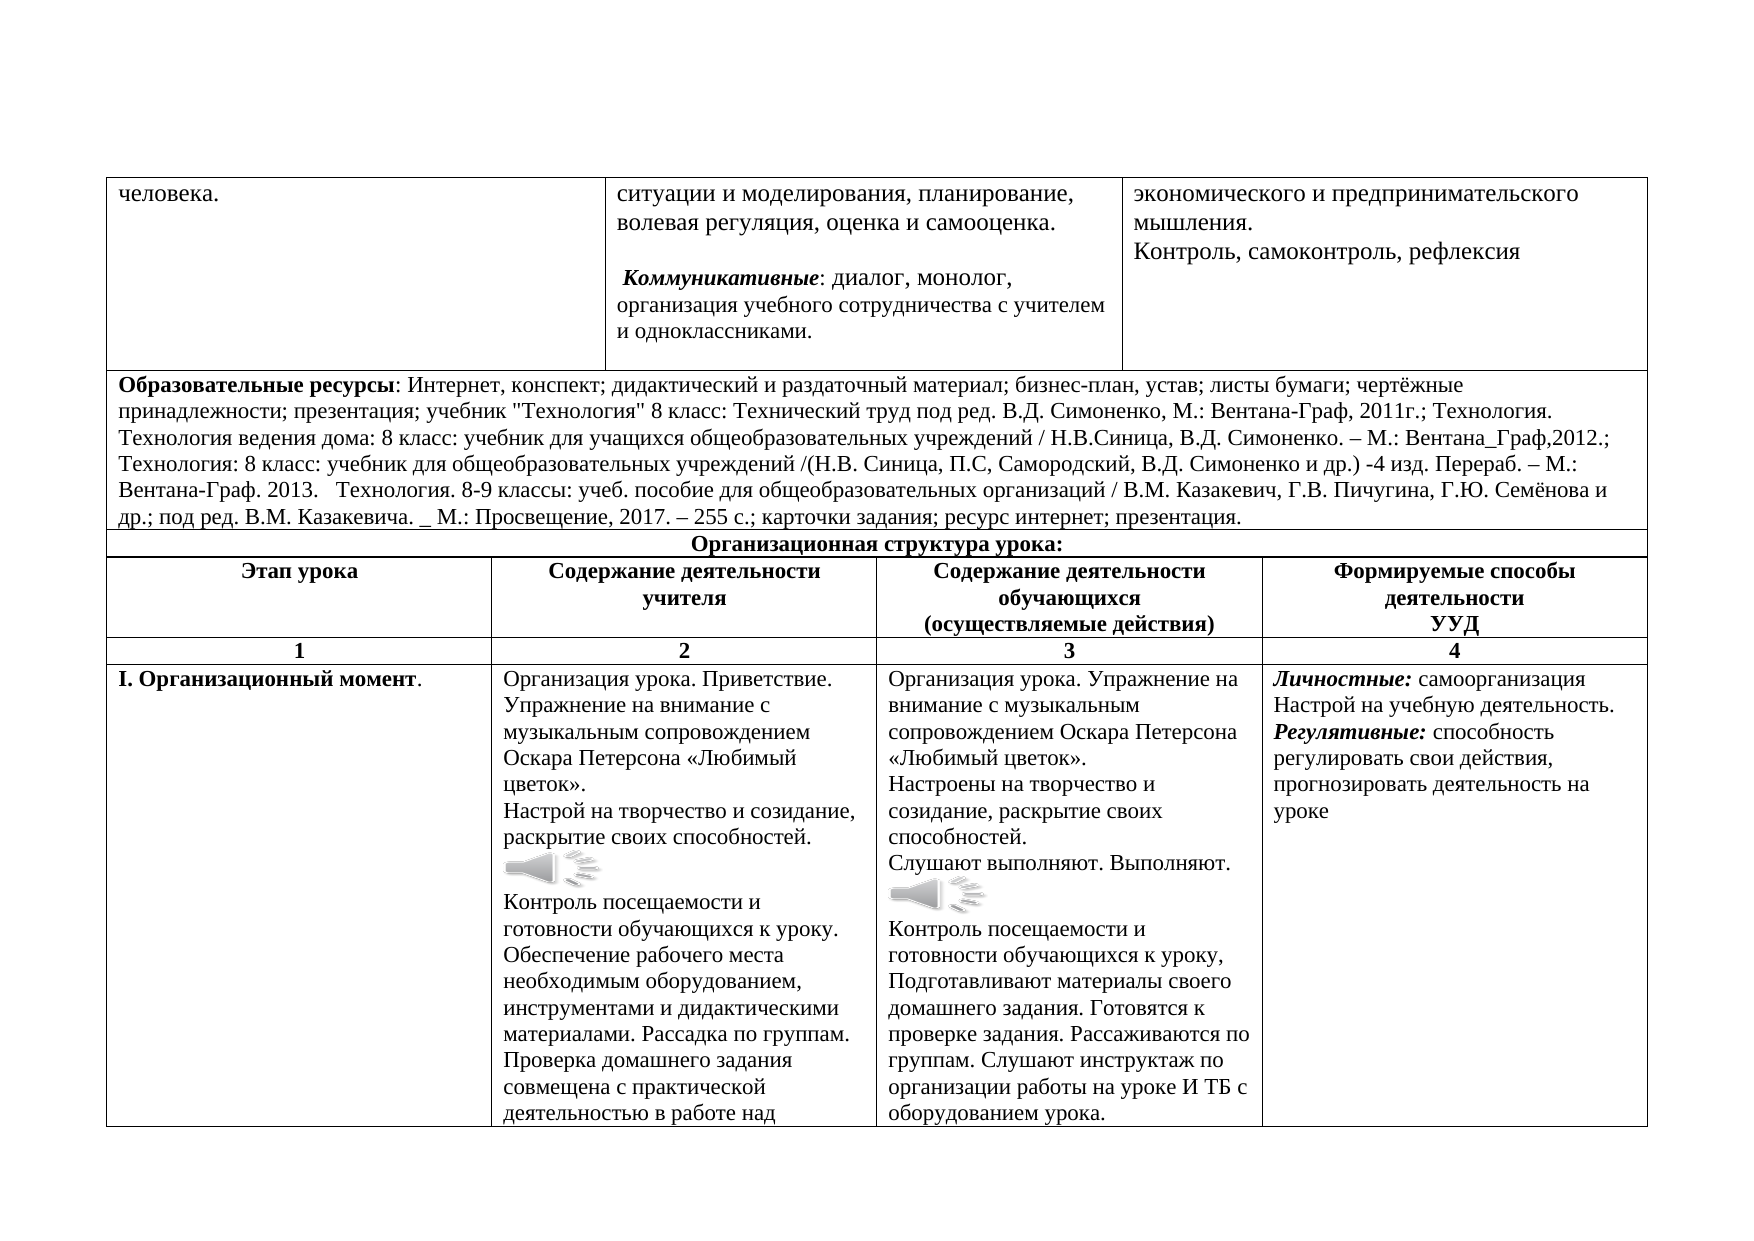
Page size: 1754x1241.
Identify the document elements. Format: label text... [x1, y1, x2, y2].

table_cell Содержание деятельности учителя [492, 558, 876, 637]
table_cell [492, 665, 876, 1126]
table_cell 4 [1263, 638, 1647, 664]
table_cell Формируемые способы деятельности УУД [1263, 558, 1647, 637]
picture [503, 849, 604, 889]
table_cell Этап урока [107, 558, 491, 637]
table_cell 1 [107, 638, 491, 664]
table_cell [1263, 665, 1647, 1126]
table_cell Содержание деятельности обучающихся (осуществляемые действия) [877, 558, 1262, 637]
table_cell 3 [877, 638, 1262, 664]
picture [888, 875, 989, 915]
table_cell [107, 178, 605, 370]
table_cell Образовательные ресурсы: Интернет, конспект; дидактический и раздаточный материал; бизнес-план, устав; листы бумаги; чертёжные принадлежности; презентация; учебник "Технология" 8 класс: Технический труд под ред. В.Д. Симоненко, М.: Вентана-Граф, 2011г.; Технология. Технология ведения дома: 8 класс: учебник для учащихся общеобразовательных учреждений / Н.В.Синица, В.Д. Симоненко. – М.: Вентана_Граф,2012.; Технология: 8 класс: учебник для общеобразовательных учреждений /(Н.В. Синица, П.С, Самородский, В.Д. Симоненко и др.) -4 изд. Перераб. – М.: Вентана-Граф. 2013. Технология. 8-9 классы: учеб. пособие для общеобразовательных организаций / В.М. Казакевич, Г.В. Пичугина, Г.Ю. Семёнова и др.; под ред. В.М. Казакевича. _ М.: Просвещение, 2017. – 255 с.; карточки задания; ресурс интернет; презентация. [107, 371, 1647, 529]
table_cell Организационная структура урока: [107, 530, 1647, 556]
table_cell 2 [492, 638, 876, 664]
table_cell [107, 665, 491, 1126]
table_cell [1123, 178, 1647, 370]
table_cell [606, 178, 1122, 370]
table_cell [877, 665, 1262, 1126]
